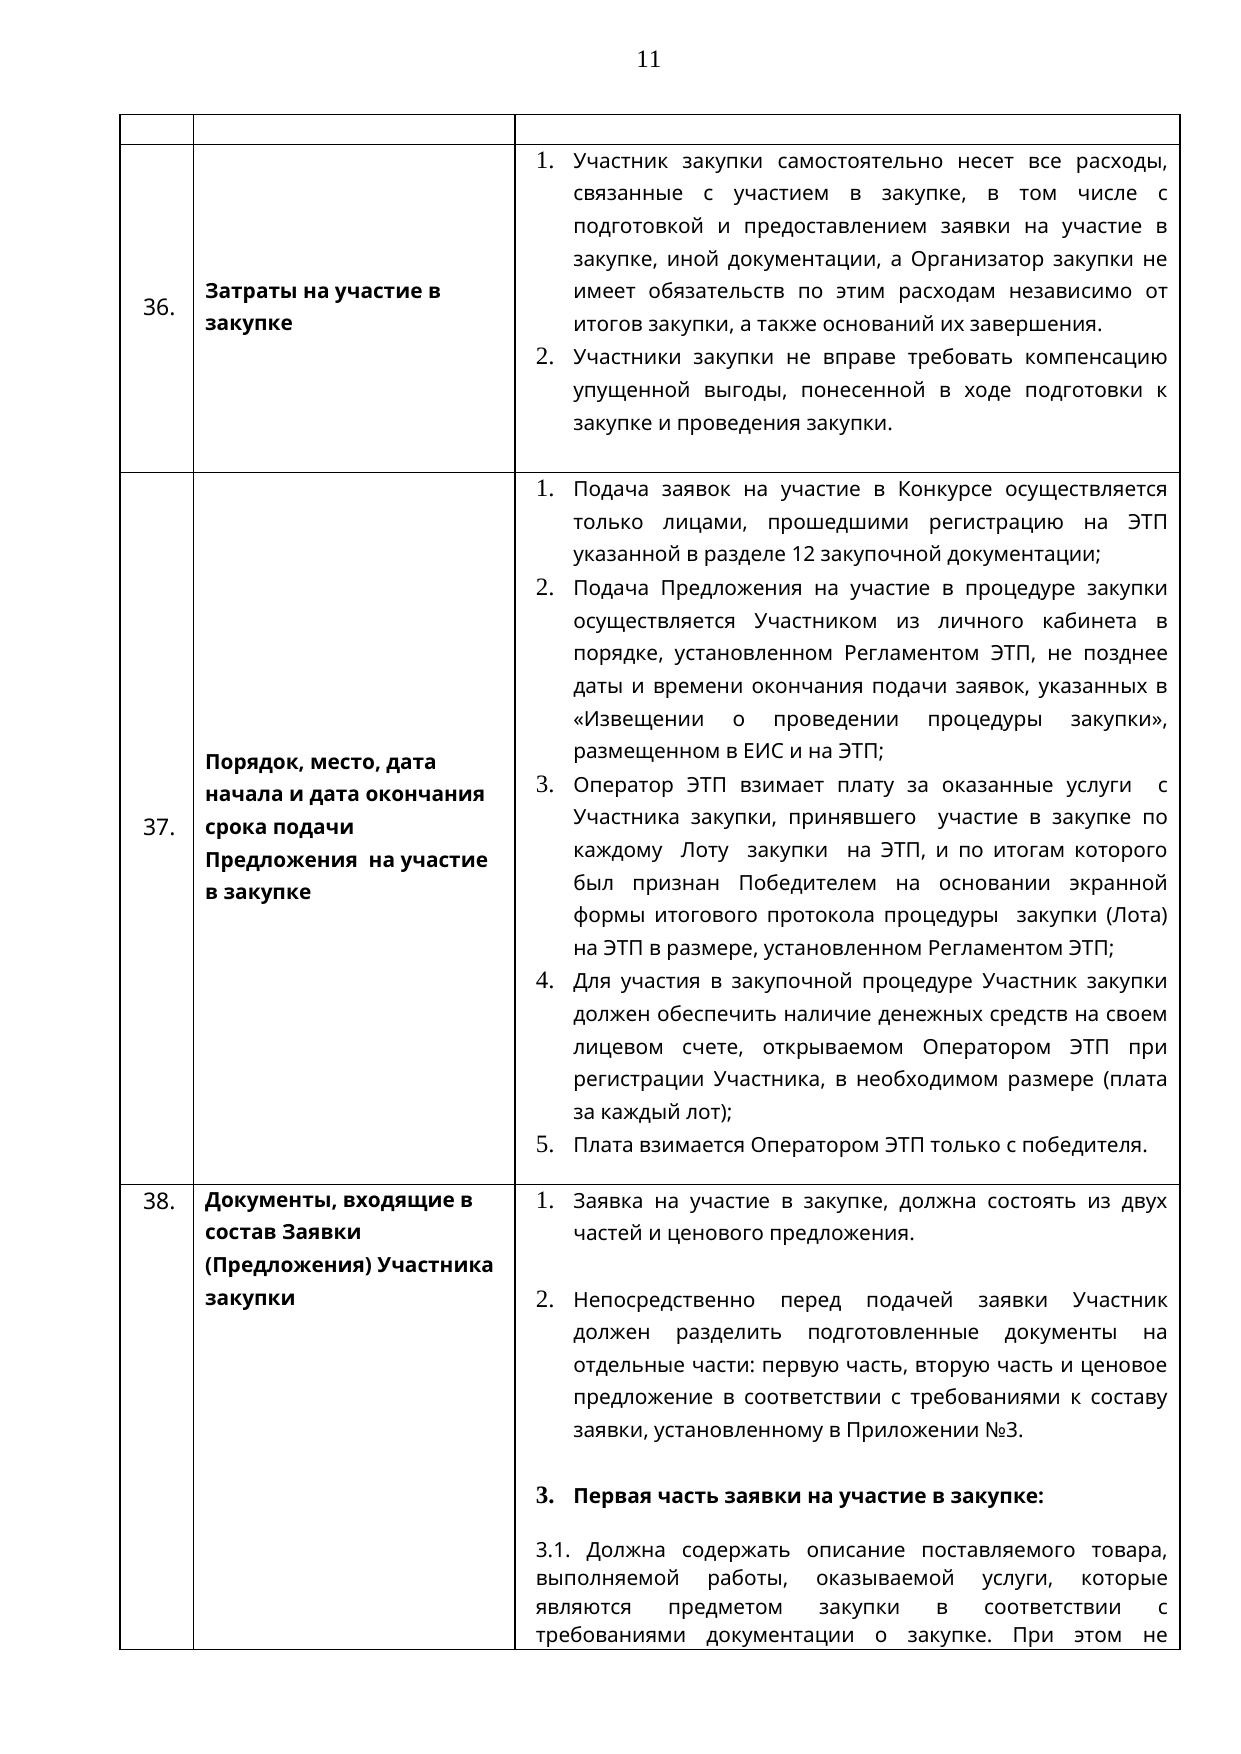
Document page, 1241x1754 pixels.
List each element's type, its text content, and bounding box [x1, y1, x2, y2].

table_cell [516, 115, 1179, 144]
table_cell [194, 1185, 514, 1649]
table_cell Подача заявок на участие в Конкурсе осуществляется только лицами, прошедшими регистрацию на ЭТП указанной в разделе 12 закупочной документации; Подача Предложения на участие в процедуре закупки осуществляется Участником из личного кабинета в порядке, установленном Регламентом ЭТП, не позднее даты и времени окончания подачи заявок, указанных в «Извещении о проведении процедуры закупки», размещенном в ЕИС и на ЭТП; Оператор ЭТП взимает плату за оказанные услуги с Участника закупки, принявшего участие в закупке по каждому Лоту закупки на ЭТП, и по итогам которого был признан Победителем на основании экранной формы итогового протокола процедуры закупки (Лота) на ЭТП в размере, установленном Регламентом ЭТП; Для участия в закупочной процедуре Участник закупки должен обеспечить наличие денежных средств на своем лицевом счете, открываемом Оператором ЭТП при регистрации Участника, в необходимом размере (плата за каждый лот); Плата взимается Оператором ЭТП только с победителя. [516, 473, 1179, 1184]
table_cell [121, 145, 193, 472]
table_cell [516, 1185, 1179, 1649]
table_cell Участник закупки самостоятельно несет все расходы, связанные с участием в закупке, в том числе с подготовкой и предоставлением заявки на участие в закупке, иной документации, а Организатор закупки не имеет обязательств по этим расходам независимо от итогов закупки, а также оснований их завершения. Участники закупки не вправе требовать компенсацию упущенной выгоды, понесенной в ходе подготовки к закупке и проведения закупки. [516, 145, 1179, 472]
table_cell [121, 115, 193, 144]
table_cell Порядок, место, дата начала и дата окончания срока подачи Предложения на участие в закупке [194, 473, 514, 1184]
table_cell [121, 473, 193, 1184]
table_cell [121, 1185, 193, 1649]
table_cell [194, 115, 514, 144]
table_cell Затраты на участие в закупке [194, 145, 514, 472]
